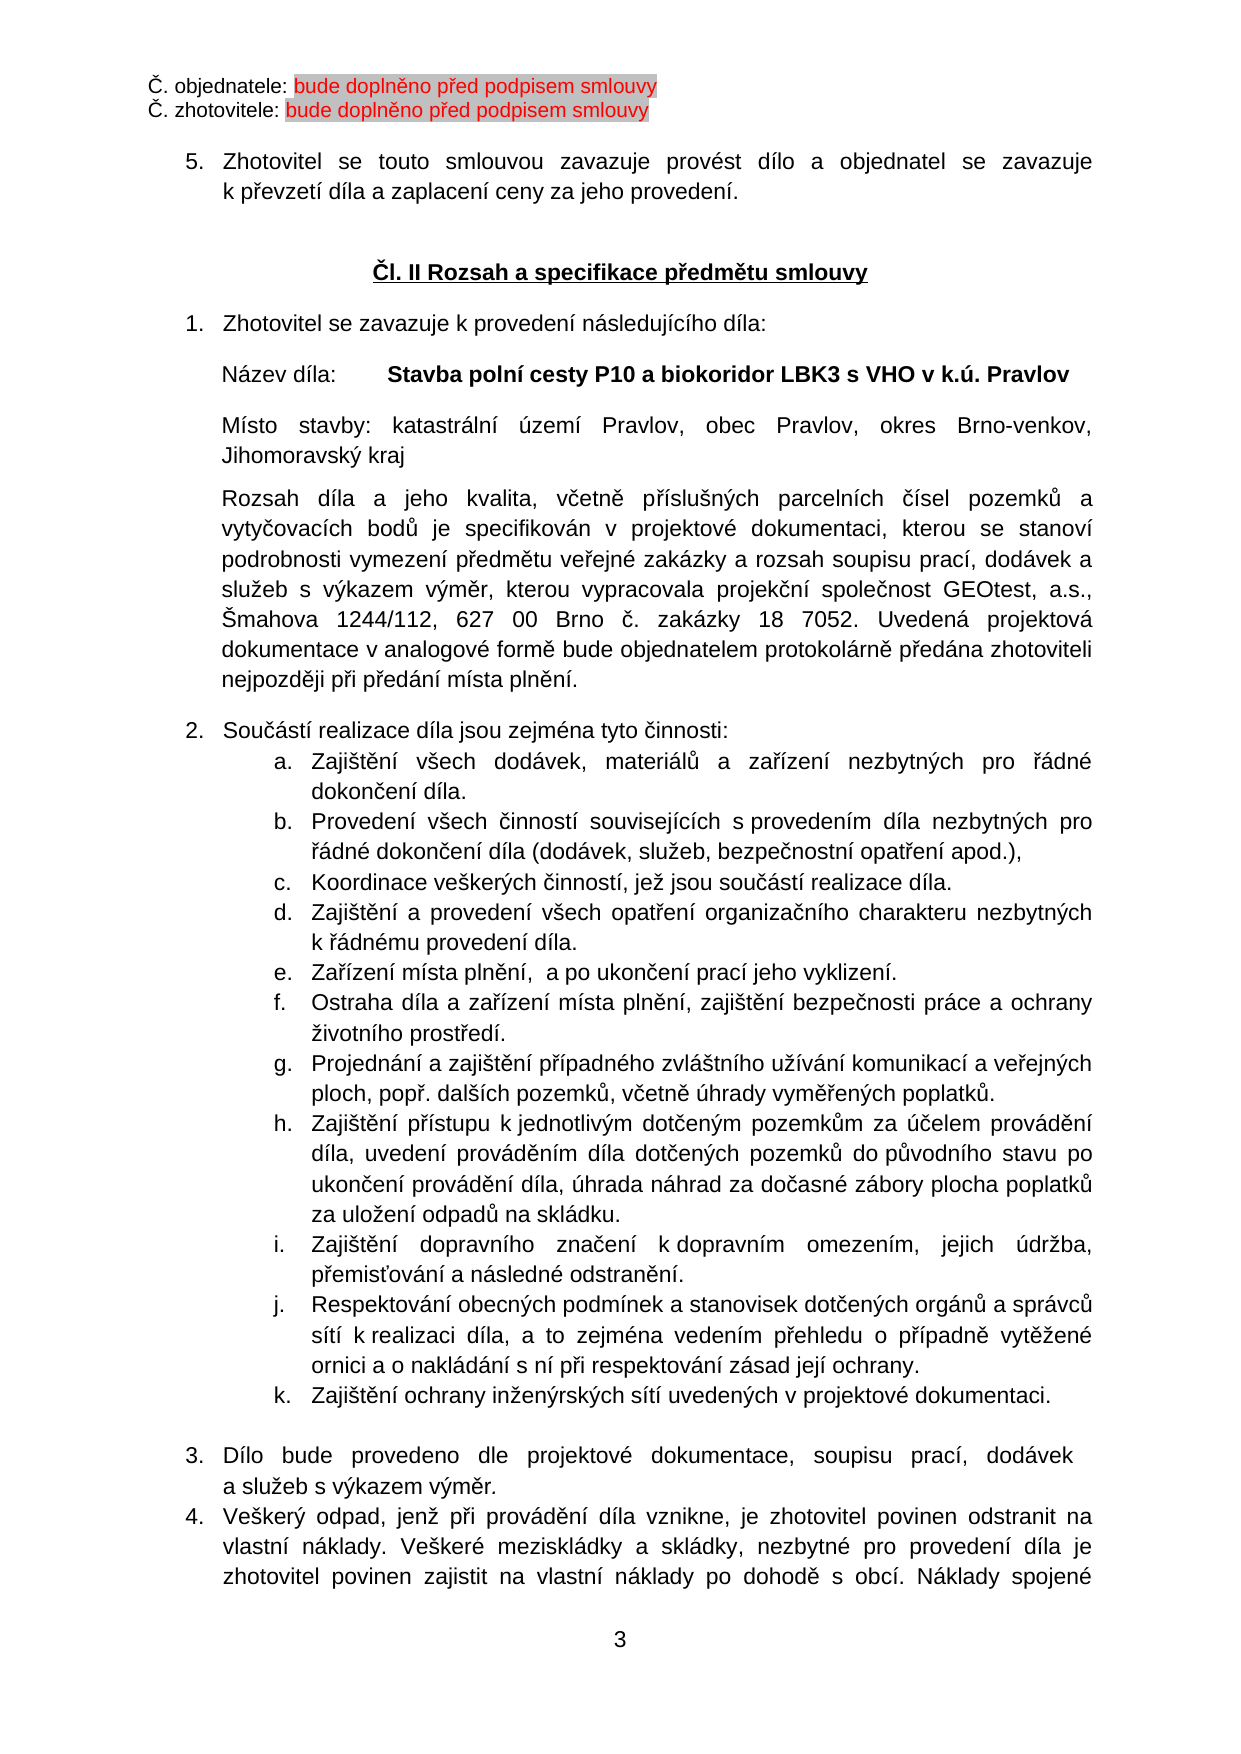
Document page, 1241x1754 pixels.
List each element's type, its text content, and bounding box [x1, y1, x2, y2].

list Respektování obecných podmínek a stanovisek dotčených orgánů a správců sítí k realizaci díla, a to zejména vedením přehledu o případně vytěžené ornici a o nakládání s ní při respektování zásad její ochrany. [274, 1291, 1093, 1378]
text Místo stavby: katastrální území Pravlov, obec Pravlov, okres Brno-venkov, Jihomoravský kraj [221, 412, 1093, 469]
list Zařízení místa plnění, a po ukončení prací jeho vyklizení. [274, 959, 1093, 985]
list Zajištění všech dodávek, materiálů a zařízení nezbytných pro řádné dokončení díla. [274, 748, 1093, 804]
list Zhotovitel se touto smlouvou zavazuje provést dílo a objednatel se zavazuje k převzetí díla a zaplacení ceny za jeho provedení. [185, 148, 1093, 204]
list Součástí realizace díla jsou zejména tyto činnosti: [185, 717, 1093, 744]
list Dílo bude provedeno dle projektové dokumentace, soupisu prací, dodávek a služeb s výkazem výměr. [185, 1442, 1093, 1499]
list Ostraha díla a zařízení místa plnění, zajištění bezpečnosti práce a ochrany životního prostředí. [274, 989, 1093, 1046]
list Projednání a zajištění případného zvláštního užívání komunikací a veřejných ploch, popř. dalších pozemků, včetně úhrady vyměřených poplatků. [274, 1050, 1093, 1106]
text Název díla: Stavba polní cesty P10 a biokoridor LBK3 s VHO v k.ú. Pravlov [221, 361, 1093, 387]
list Koordinace veškerých činností, jež jsou součástí realizace díla. [274, 868, 1093, 895]
text Rozsah díla a jeho kvalita, včetně příslušných parcelních čísel pozemků a vytyčovacích bodů je specifikován v projektové dokumentaci, kterou se stanoví podrobnosti vymezení předmětu veřejné zakázky a rozsah soupisu prací, dodávek a služeb s výkazem výměr, kterou vypracovala projekční společnost GEOtest, a.s., Šmahova 1244/112, 627 00 Brno č. zakázky 18 7052. Uvedená projektová dokumentace v analogové formě bude objednatelem protokolárně předána zhotoviteli nejpozději při předání místa plnění. [221, 485, 1093, 693]
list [185, 1503, 1093, 1589]
text Čl. II Rozsah a specifikace předmětu smlouvy [148, 259, 1093, 285]
list Provedení všech činností souvisejících s provedením díla nezbytných pro řádné dokončení díla (dodávek, služeb, bezpečnostní opatření apod.), [274, 808, 1093, 864]
list Zajištění přístupu k jednotlivým dotčeným pozemkům za účelem provádění díla, uvedení prováděním díla dotčených pozemků do původního stavu po ukončení provádění díla, úhrada náhrad za dočasné zábory plocha poplatků za uložení odpadů na skládku. [274, 1110, 1093, 1227]
list Zhotovitel se zavazuje k provedení následujícího díla: [185, 310, 1093, 336]
list Zajištění a provedení všech opatření organizačního charakteru nezbytných k řádnému provedení díla. [274, 899, 1093, 955]
list Zajištění dopravního značení k dopravním omezením, jejich údržba, přemisťování a následné odstranění. [274, 1231, 1093, 1287]
list Zajištění ochrany inženýrských sítí uvedených v projektové dokumentaci. [274, 1382, 1093, 1408]
